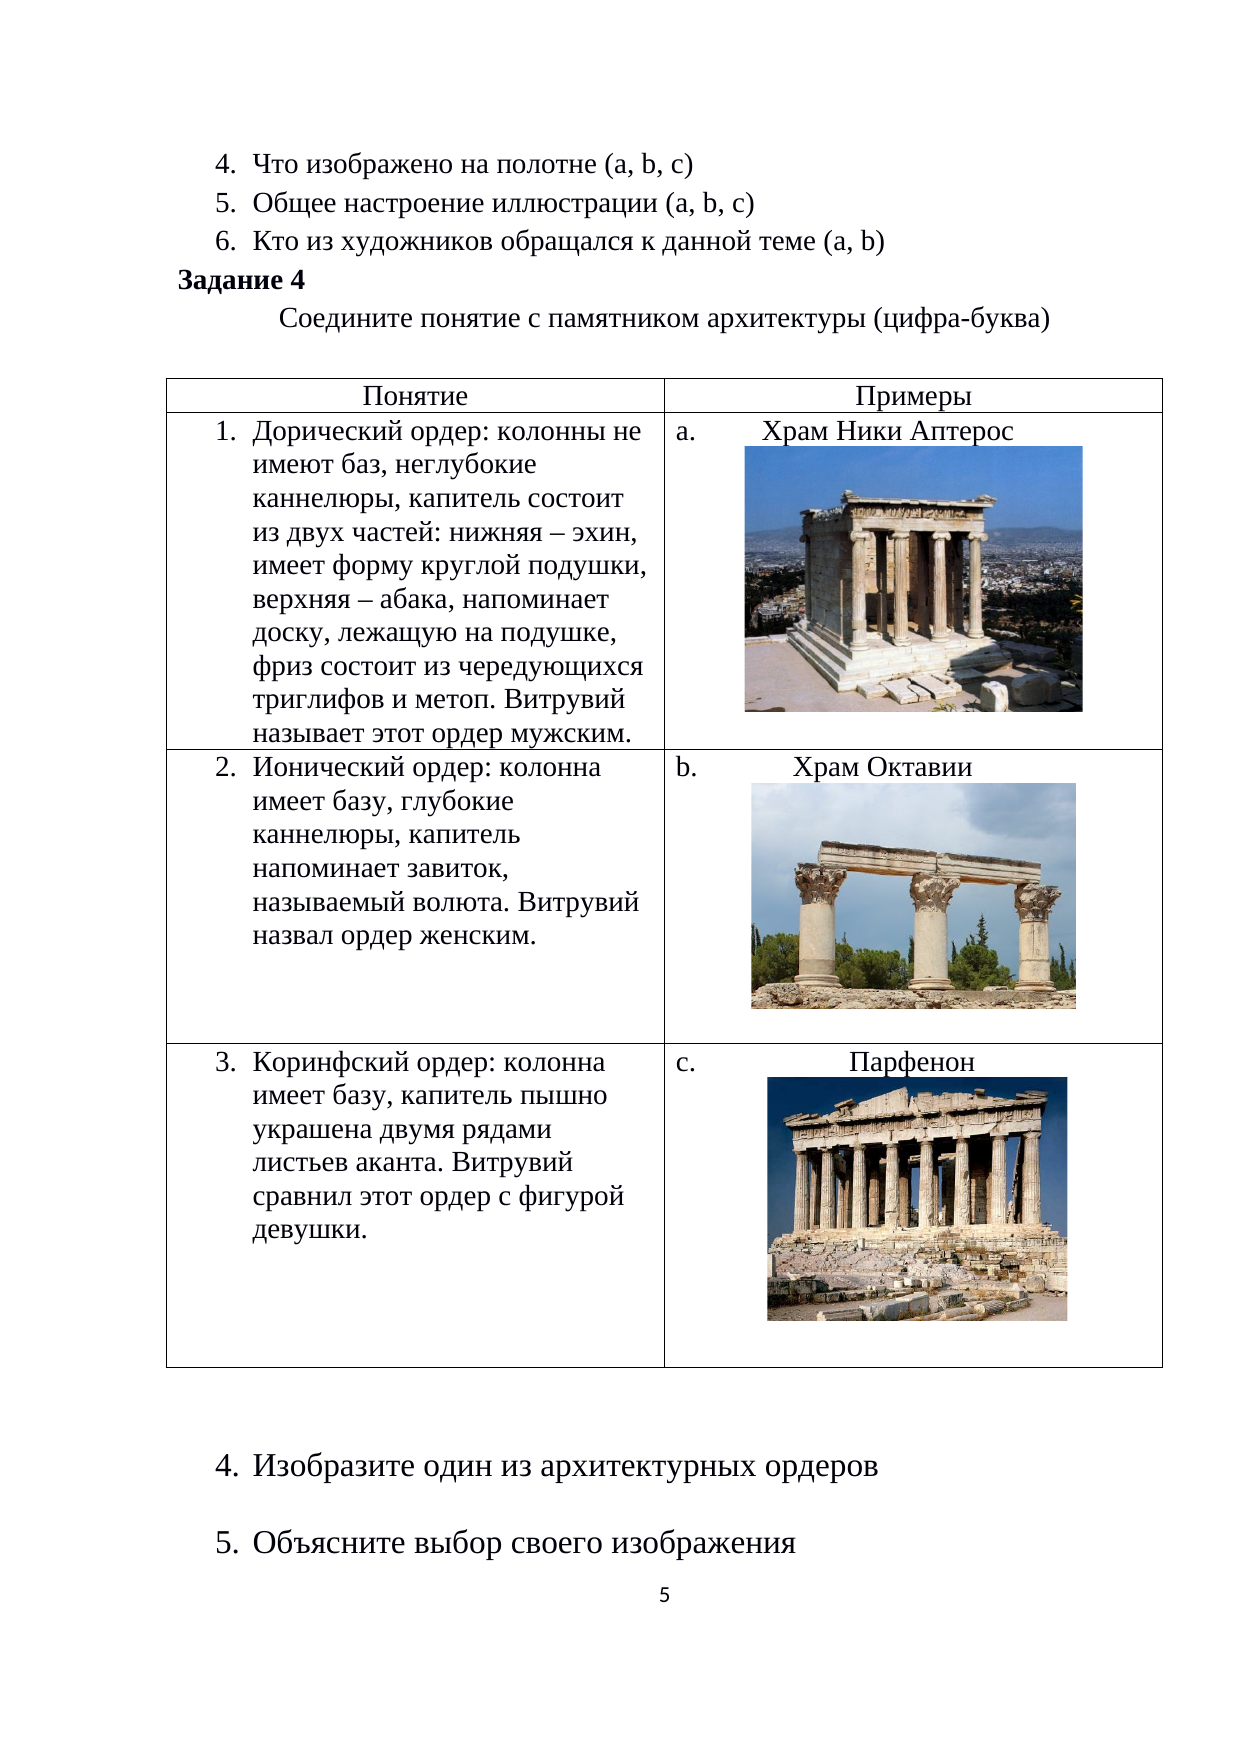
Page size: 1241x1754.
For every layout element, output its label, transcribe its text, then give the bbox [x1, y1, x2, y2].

list Кто из художников обращался к данной теме (a, b) [215, 223, 1152, 257]
table_cell Коринфский ордер: колонна имеет базу, капитель пышно украшена двумя рядами листьев аканта. Витрувий сравнил этот ордер с фигурой девушки. [167, 1044, 664, 1367]
list Общее настроение иллюстрации (a, b, c) [215, 185, 1152, 218]
picture [751, 783, 1076, 1009]
list Изобразите один из архитектурных ордеров [215, 1445, 1152, 1483]
list Объясните выбор своего изображения [215, 1522, 1152, 1560]
picture [744, 446, 1083, 712]
table_header Понятие [167, 379, 664, 412]
list Что изображено на полотне (a, b, с) [215, 146, 1152, 180]
table_cell Ионический ордер: колонна имеет базу, глубокие каннелюры, капитель напоминает завиток, называемый волюта. Витрувий назвал ордер женским. [167, 750, 664, 1043]
table_cell b. Храм Октавии [665, 750, 1162, 1043]
table_cell а. Храм Ники Аптерос [665, 413, 1162, 748]
table_cell с. Парфенон [665, 1044, 1162, 1367]
picture [767, 1077, 1068, 1321]
table_cell Дорический ордер: колонны не имеют баз, неглубокие каннелюры, капитель состоит из двух частей: нижняя – эхин, имеет форму круглой подушки, верхняя – абака, напоминает доску, лежащую на подушке, фриз состоит из чередующихся триглифов и метоп. Витрувий называет этот ордер мужским. [167, 413, 664, 748]
text Задание 4 [177, 262, 1152, 295]
table_header Примеры [665, 379, 1162, 412]
text Соедините понятие с памятником архитектуры (цифра-буква) [177, 300, 1152, 334]
